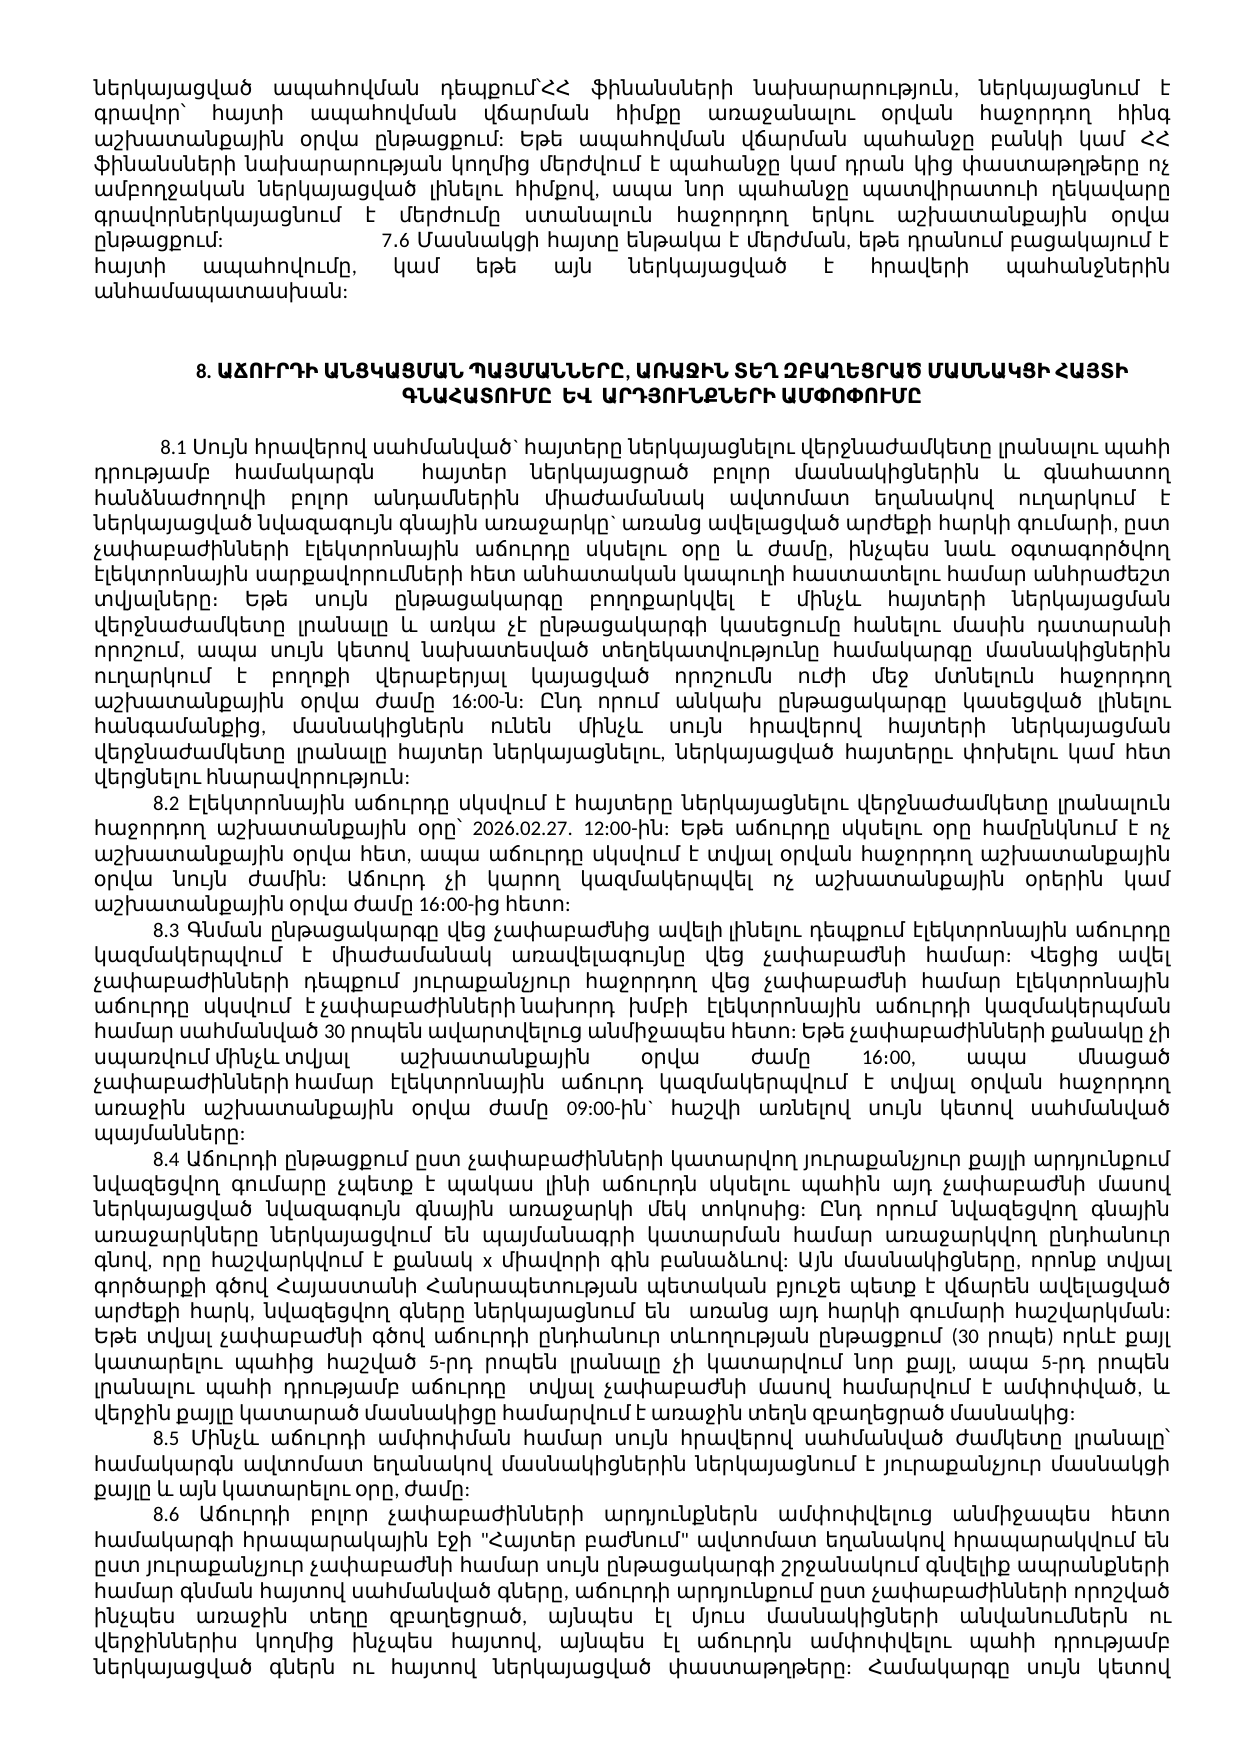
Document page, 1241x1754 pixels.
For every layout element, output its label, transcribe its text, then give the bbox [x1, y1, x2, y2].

text 8.5 Մինչև աճուրդի ամփոփման համար սույն հրավերով սահմանված ժամկետը լրանալը՝ համակարգն ավտոմատ եղանակով մասնակիցներին ներկայացնում է յուրաքանչյուր մասնակցի քայլը և այն կատարելու օրը, ժամը: [94, 1425, 1171, 1502]
text 8.3 Գնման ընթացակարգը վեց չափաբաժնից ավելի լինելու դեպքում էլեկտրոնային աճուրդը կազմակերպվում է միաժամանակ առավելագույնը վեց չափաբաժնի համար: Վեցից ավել չափաբաժինների դեպքում յուրաքանչյուր հաջորդող վեց չափաբաժնի համար էլեկտրոնային աճուրդը սկսվում է չափաբաժինների նախորդ խմբի էլեկտրոնային աճուրդի կազմակերպման համար սահմանված 30 րոպեն ավարտվելուց անմիջապես հետո: Եթե չափաբաժինների քանակը չի սպառվում մինչև տվյալ աշխատանքային օրվա ժամը 16։00, ապա մնացած չափաբաժինների համար էլեկտրոնային աճուրդ կազմակերպվում է տվյալ օրվան հաջորդող առաջին աշխատանքային օրվա ժամը 09:00-ին` հաշվի առնելով սույն կետով սահմանված պայմանները: [94, 917, 1171, 1146]
text 8.2 Էլեկտրոնային աճուրդը սկսվում է հայտերը ներկայացնելու վերջնաժամկետը լրանալուն հաջորդող աշխատանքային օրը՝ 2026.02.27. 12:00 -ին: Եթե աճուրդը սկսելու օրը համընկնում է ոչ աշխատանքային օրվա հետ, ապա աճուրդը սկսվում է տվյալ օրվան հաջորդող աշխատանքային օրվա նույն ժամին: Աճուրդ չի կարող կազմակերպվել ոչ աշխատանքային օրերին կամ աշխատանքային օրվա ժամը 16։00-ից հետո: [94, 790, 1171, 917]
text ԳՆԱՀԱՏՈՒՄԸ ԵՎ ԱՐԴՅՈՒՆՔՆԵՐԻ ԱՄՓՈՓՈՒՄԸ [94, 383, 1171, 409]
text 8. ԱՃՈՒՐԴԻ ԱՆՑԿԱՑՄԱՆ ՊԱՅՄԱՆՆԵՐԸ, ԱՌԱՋԻՆ ՏԵՂ ԶԲԱՂԵՑՐԱԾ ՄԱՍՆԱԿՑԻ ՀԱՅՏԻ [94, 358, 1171, 383]
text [94, 75, 1171, 304]
text 8.1 Սույն հրավերով սահմանված` հայտերը ներկայացնելու վերջնաժամկետը լրանալու պահի դրությամբ համակարգն հայտեր ներկայացրած բոլոր մասնակիցներին և գնահատող հանձնաժողովի բոլոր անդամներին միաժամանակ ավտոմատ եղանակով ուղարկում է ներկայացված նվազագույն գնային առաջարկը` առանց ավելացված արժեքի հարկի գումարի, ըստ չափաբաժինների էլեկտրոնային աճուրդը սկսելու օրը և ժամը, ինչպես նաև օգտագործվող էլեկտրոնային սարքավորումների հետ անհատական կապուղի հաստատելու համար անհրաժեշտ տվյալները։ Եթե սույն ընթացակարգը բողոքարկվել է մինչև հայտերի ներկայացման վերջնաժամկետը լրանալը և առկա չէ ընթացակարգի կասեցումը հանելու մասին դատարանի որոշում, ապա սույն կետով նախատեսված տեղեկատվությունը համակարգը մասնակիցներին ուղարկում է բողոքի վերաբերյալ կայացված որոշումն ուժի մեջ մտնելուն հաջորդող աշխատանքային օրվա ժամը 16:00-ն: Ընդ որում անկախ ընթացակարգը կասեցված լինելու հանգամանքից, մասնակիցներն ունեն մինչև սույն հրավերով հայտերի ներկայացման վերջնաժամկետը լրանալը հայտեր ներկայացնելու, ներկայացված հայտերըւ փոխելու կամ հետ վերցնելու հնարավորություն: [94, 434, 1171, 790]
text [94, 1502, 1171, 1679]
text 8.4 Աճուրդի ընթացքում ըստ չափաբաժինների կատարվող յուրաքանչյուր քայլի արդյունքում նվազեցվող գումարը չպետք է պակաս լինի աճուրդն սկսելու պահին այդ չափաբաժնի մասով ներկայացված նվազագույն գնային առաջարկի մեկ տոկոսից: Ընդ որում նվազեցվող գնային առաջարկները ներկայացվում են պայմանագրի կատարման համար առաջարկվող ընդհանուր գնով, որը հաշվարկվում է քանակ x միավորի գին բանաձևով: Այն մասնակիցները, որոնք տվյալ գործարքի գծով Հայաստանի Հանրապետության պետական բյուջե պետք է վճարեն ավելացված արժեքի հարկ, նվազեցվող գները ներկայացնում են առանց այդ հարկի գումարի հաշվարկման: Եթե տվյալ չափաբաժնի գծով աճուրդի ընդհանուր տևողության ընթացքում (30 րոպե) որևէ քայլ կատարելու պահից հաշված 5-րդ րոպեն լրանալը չի կատարվում նոր քայլ, ապա 5-րդ րոպեն լրանալու պահի դրությամբ աճուրդը տվյալ չափաբաժնի մասով համարվում է ամփոփված, և վերջին քայլը կատարած մասնակիցը համարվում է առաջին տեղն զբաղեցրած մասնակից: [94, 1146, 1171, 1425]
